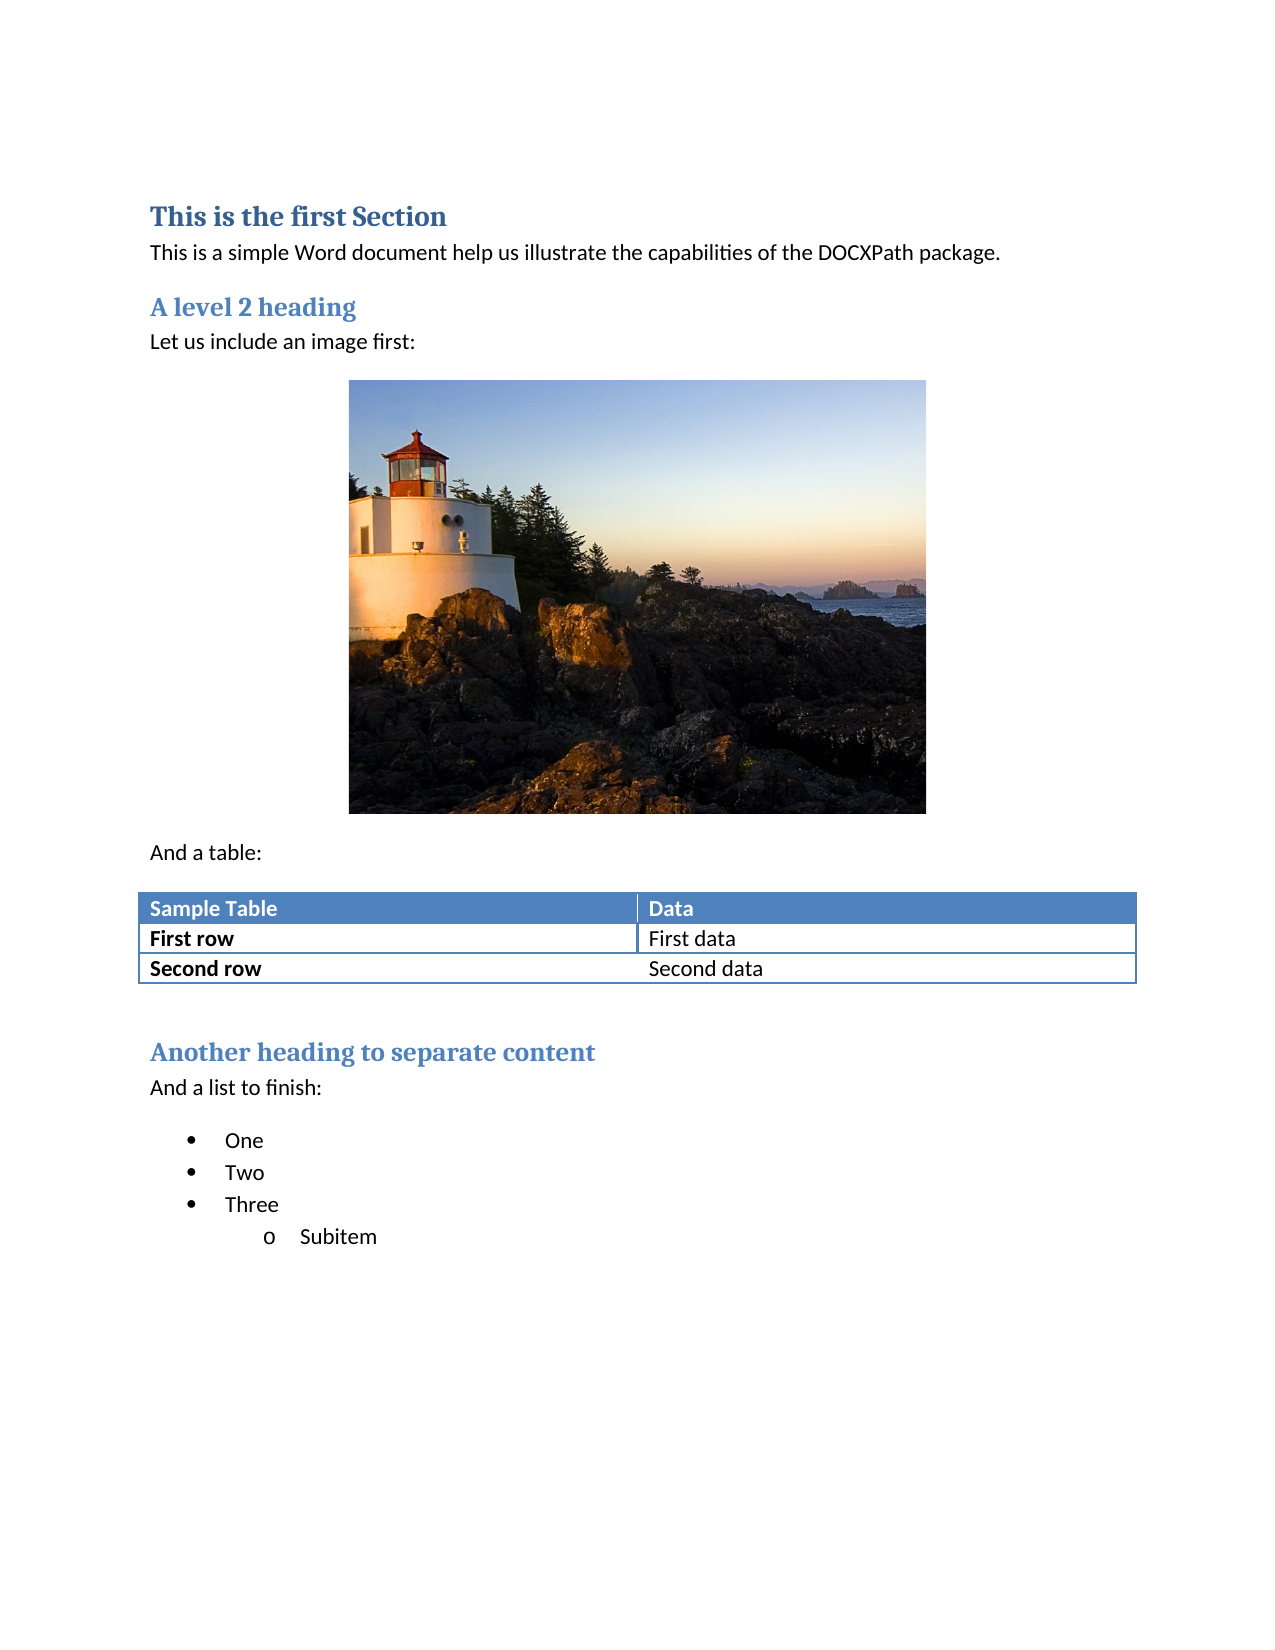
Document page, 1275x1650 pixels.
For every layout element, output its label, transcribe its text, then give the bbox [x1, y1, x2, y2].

list Three [187, 1190, 1125, 1218]
list Subitem [262, 1222, 1125, 1251]
table_header Sample Table [140, 894, 637, 922]
list Two [187, 1158, 1125, 1186]
picture [348, 380, 927, 814]
list One [187, 1126, 1125, 1154]
table_header Data [638, 894, 1135, 922]
subtitle Another heading to separate content [150, 1037, 1125, 1068]
table_cell Second row [140, 954, 637, 982]
subtitle This is the first Section [150, 200, 1125, 233]
table_cell Second data [638, 954, 1135, 982]
subtitle A level 2 heading [150, 292, 1125, 323]
text And a table: [150, 838, 1125, 867]
table_cell First data [639, 924, 1135, 952]
table_cell First row [140, 924, 636, 952]
text And a list to finish: [150, 1073, 1125, 1101]
text Let us include an image first: [150, 327, 1125, 355]
text This is a simple Word document help us illustrate the capabilities of the DOCXPath package. [150, 238, 1125, 267]
